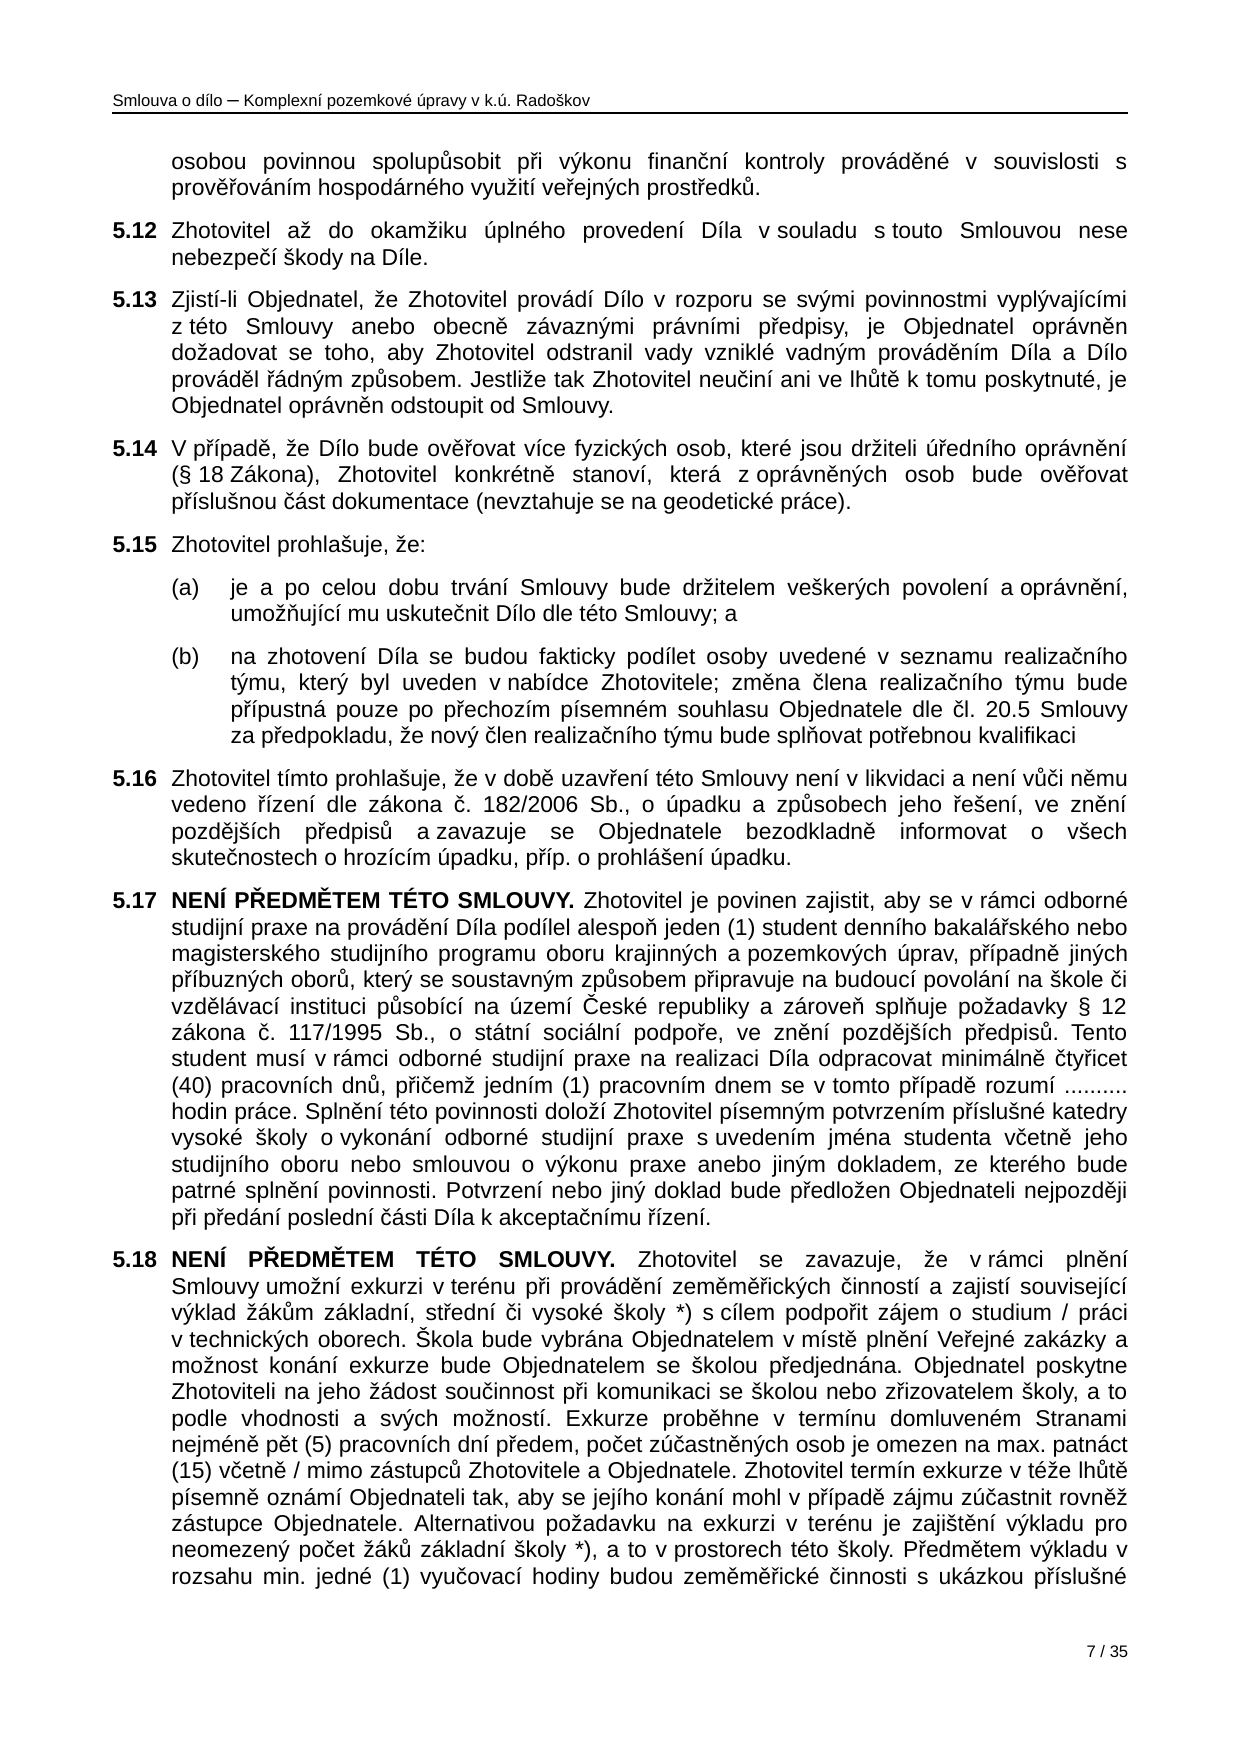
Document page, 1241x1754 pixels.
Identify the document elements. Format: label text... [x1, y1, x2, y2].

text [112, 148, 1128, 200]
list na zhotovení Díla se budou fakticky podílet osoby uvedené v seznamu realizačního týmu, který byl uveden v nabídce Zhotovitele; změna člena realizačního týmu bude přípustná pouze po přechozím písemném souhlasu Objednatele dle čl. 20.5 Smlouvy za předpokladu, že nový člen realizačního týmu bude splňovat potřebnou kvalifikaci [171, 643, 1128, 748]
text NENÍ PŘEDMĚTEM TÉTO SMLOUVY. Zhotovitel je povinen zajistit, aby se v rámci odborné studijní praxe na provádění Díla podílel alespoň jeden (1) student denního bakalářského nebo magisterského studijního programu oboru krajinných a pozemkových úprav, případně jiných příbuzných oborů, který se soustavným způsobem připravuje na budoucí povolání na škole či vzdělávací instituci působící na území České republiky a zároveň splňuje požadavky § 12 zákona č. 117/1995 Sb., o státní sociální podpoře, ve znění pozdějších předpisů. Tento student musí v rámci odborné studijní praxe na realizaci Díla odpracovat minimálně čtyřicet (40) pracovních dnů, přičemž jedním (1) pracovním dnem se v tomto případě rozumí .......... hodin práce. Splnění této povinnosti doloží Zhotovitel písemným potvrzením příslušné katedry vysoké školy o vykonání odborné studijní praxe s uvedením jména studenta včetně jeho studijního oboru nebo smlouvou o výkonu praxe anebo jiným dokladem, ze kterého bude patrné splnění povinnosti. Potvrzení nebo jiný doklad bude předložen Objednateli nejpozději při předání poslední části Díla k akceptačnímu řízení. [112, 887, 1128, 1230]
text Zhotovitel až do okamžiku úplného provedení Díla v souladu s touto Smlouvou nese nebezpečí škody na Díle. [112, 217, 1128, 270]
text V případě, že Dílo bude ověřovat více fyzických osob, které jsou držiteli úředního oprávnění (§ 18 Zákona), Zhotovitel konkrétně stanoví, která z oprávněných osob bude ověřovat příslušnou část dokumentace (nevztahuje se na geodetické práce). [112, 435, 1128, 514]
text Zhotovitel tímto prohlašuje, že v době uzavření této Smlouvy není v likvidaci a není vůči němu vedeno řízení dle zákona č. 182/2006 Sb., o úpadku a způsobech jeho řešení, ve znění pozdějších předpisů a zavazuje se Objednatele bezodkladně informovat o všech skutečnostech o hrozícím úpadku, příp. o prohlášení úpadku. [112, 765, 1128, 871]
text Zhotovitel prohlašuje, že: [112, 531, 1128, 557]
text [112, 1246, 1128, 1589]
text Zjistí-li Objednatel, že Zhotovitel provádí Dílo v rozporu se svými povinnostmi vyplývajícími z této Smlouvy anebo obecně závaznými právními předpisy, je Objednatel oprávněn dožadovat se toho, aby Zhotovitel odstranil vady vzniklé vadným prováděním Díla a Dílo prováděl řádným způsobem. Jestliže tak Zhotovitel neučiní ani ve lhůtě k tomu poskytnuté, je Objednatel oprávněn odstoupit od Smlouvy. [112, 286, 1128, 418]
list je a po celou dobu trvání Smlouvy bude držitelem veškerých povolení a oprávnění, umožňující mu uskutečnit Dílo dle této Smlouvy; a [171, 574, 1128, 626]
